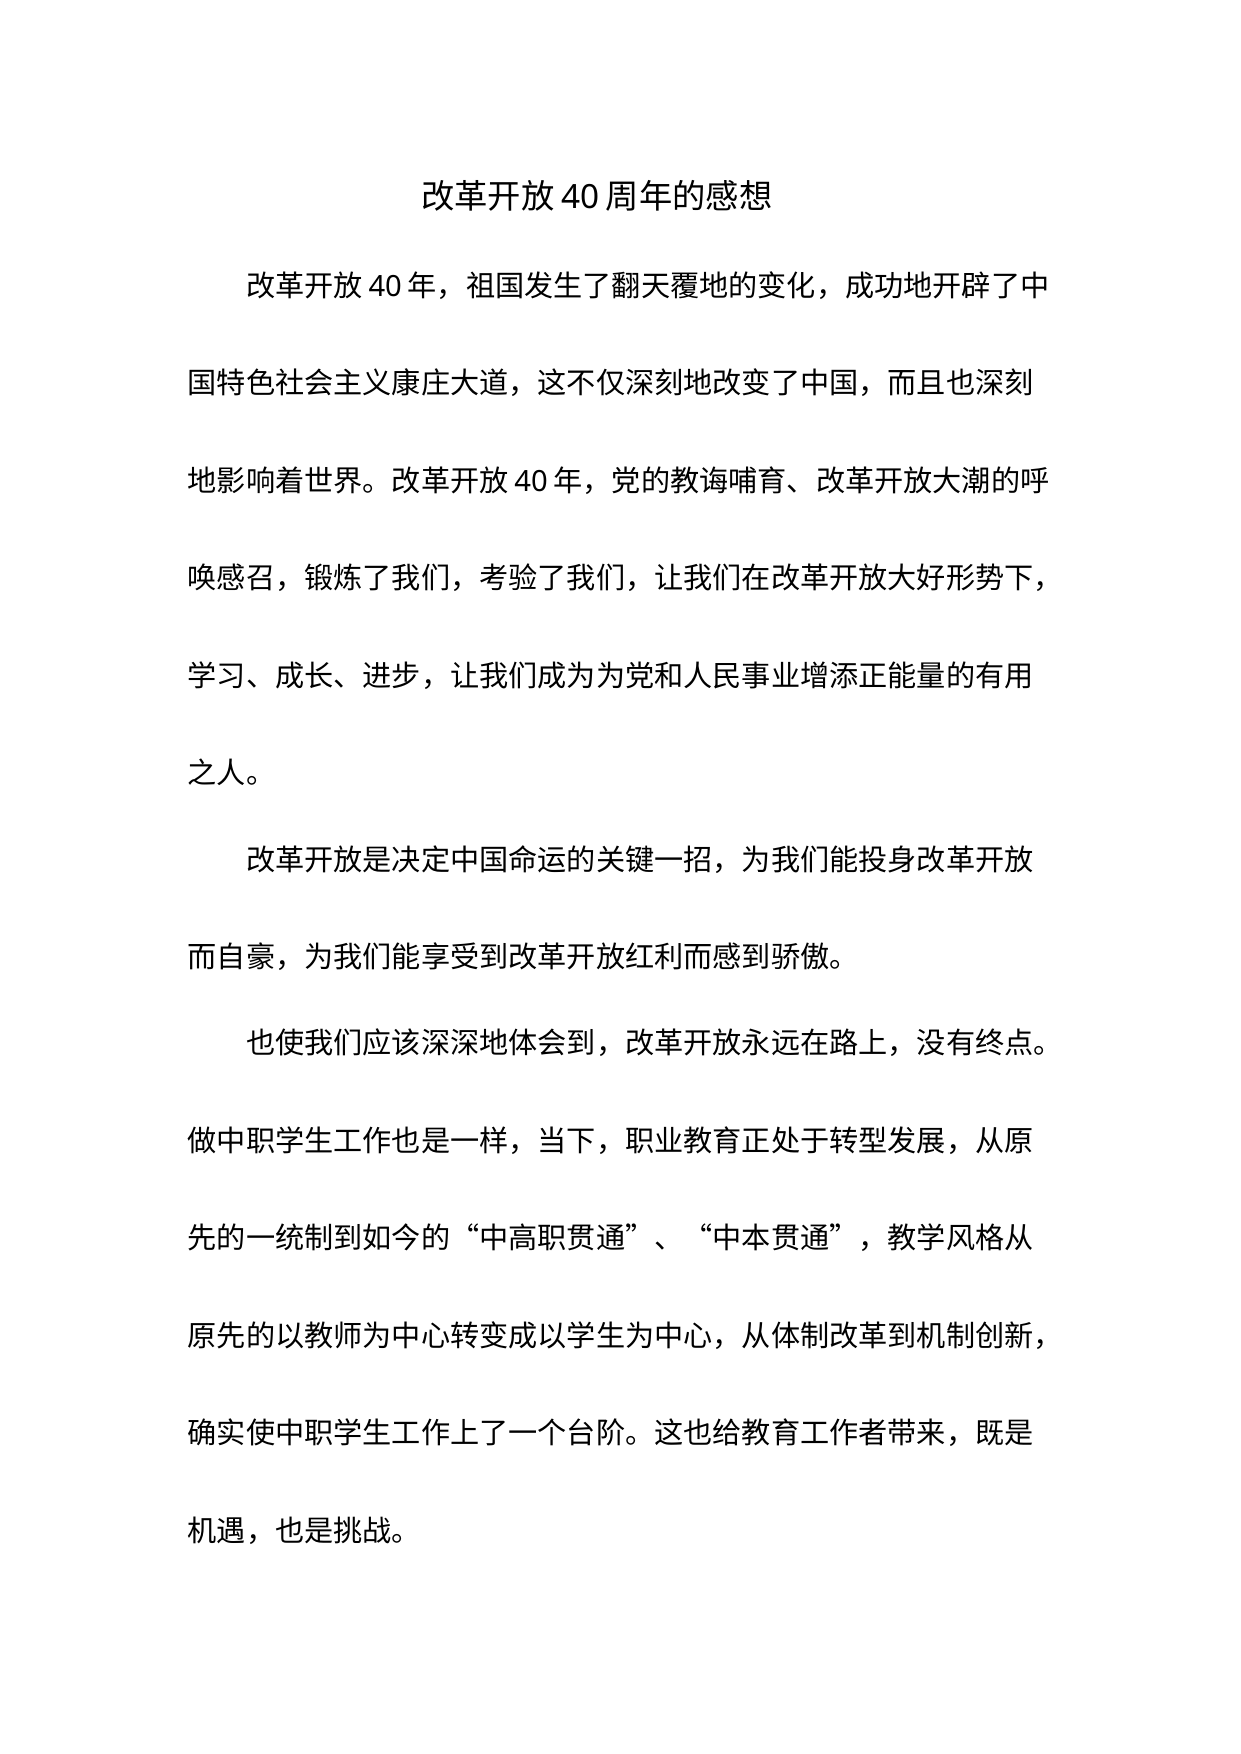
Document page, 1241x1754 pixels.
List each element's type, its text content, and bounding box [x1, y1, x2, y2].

text 改革开放是决定中国命运的关键一招，为我们能投身改革开放而自豪，为我们能享受到改革开放红利而感到骄傲。 [187, 825, 1053, 987]
text 改革开放40周年的感想 [187, 162, 1053, 227]
text 改革开放40年，祖国发生了翻天覆地的变化，成功地开辟了中国特色社会主义康庄大道，这不仅深刻地改变了中国，而且也深刻地影响着世界。改革开放40年，党的教诲哺育、改革开放大潮的呼唤感召，锻炼了我们，考验了我们，让我们在改革开放大好形势下，学习、成长、进步，让我们成为为党和人民事业增添正能量的有用之人。 [187, 251, 1053, 804]
text 也使我们应该深深地体会到，改革开放永远在路上，没有终点。做中职学生工作也是一样，当下，职业教育正处于转型发展，从原先的一统制到如今的“中高职贯通”、“中本贯通”，教学风格从原先的以教师为中心转变成以学生为中心，从体制改革到机制创新，确实使中职学生工作上了一个台阶。这也给教育工作者带来，既是机遇，也是挑战。 [187, 1008, 1053, 1561]
